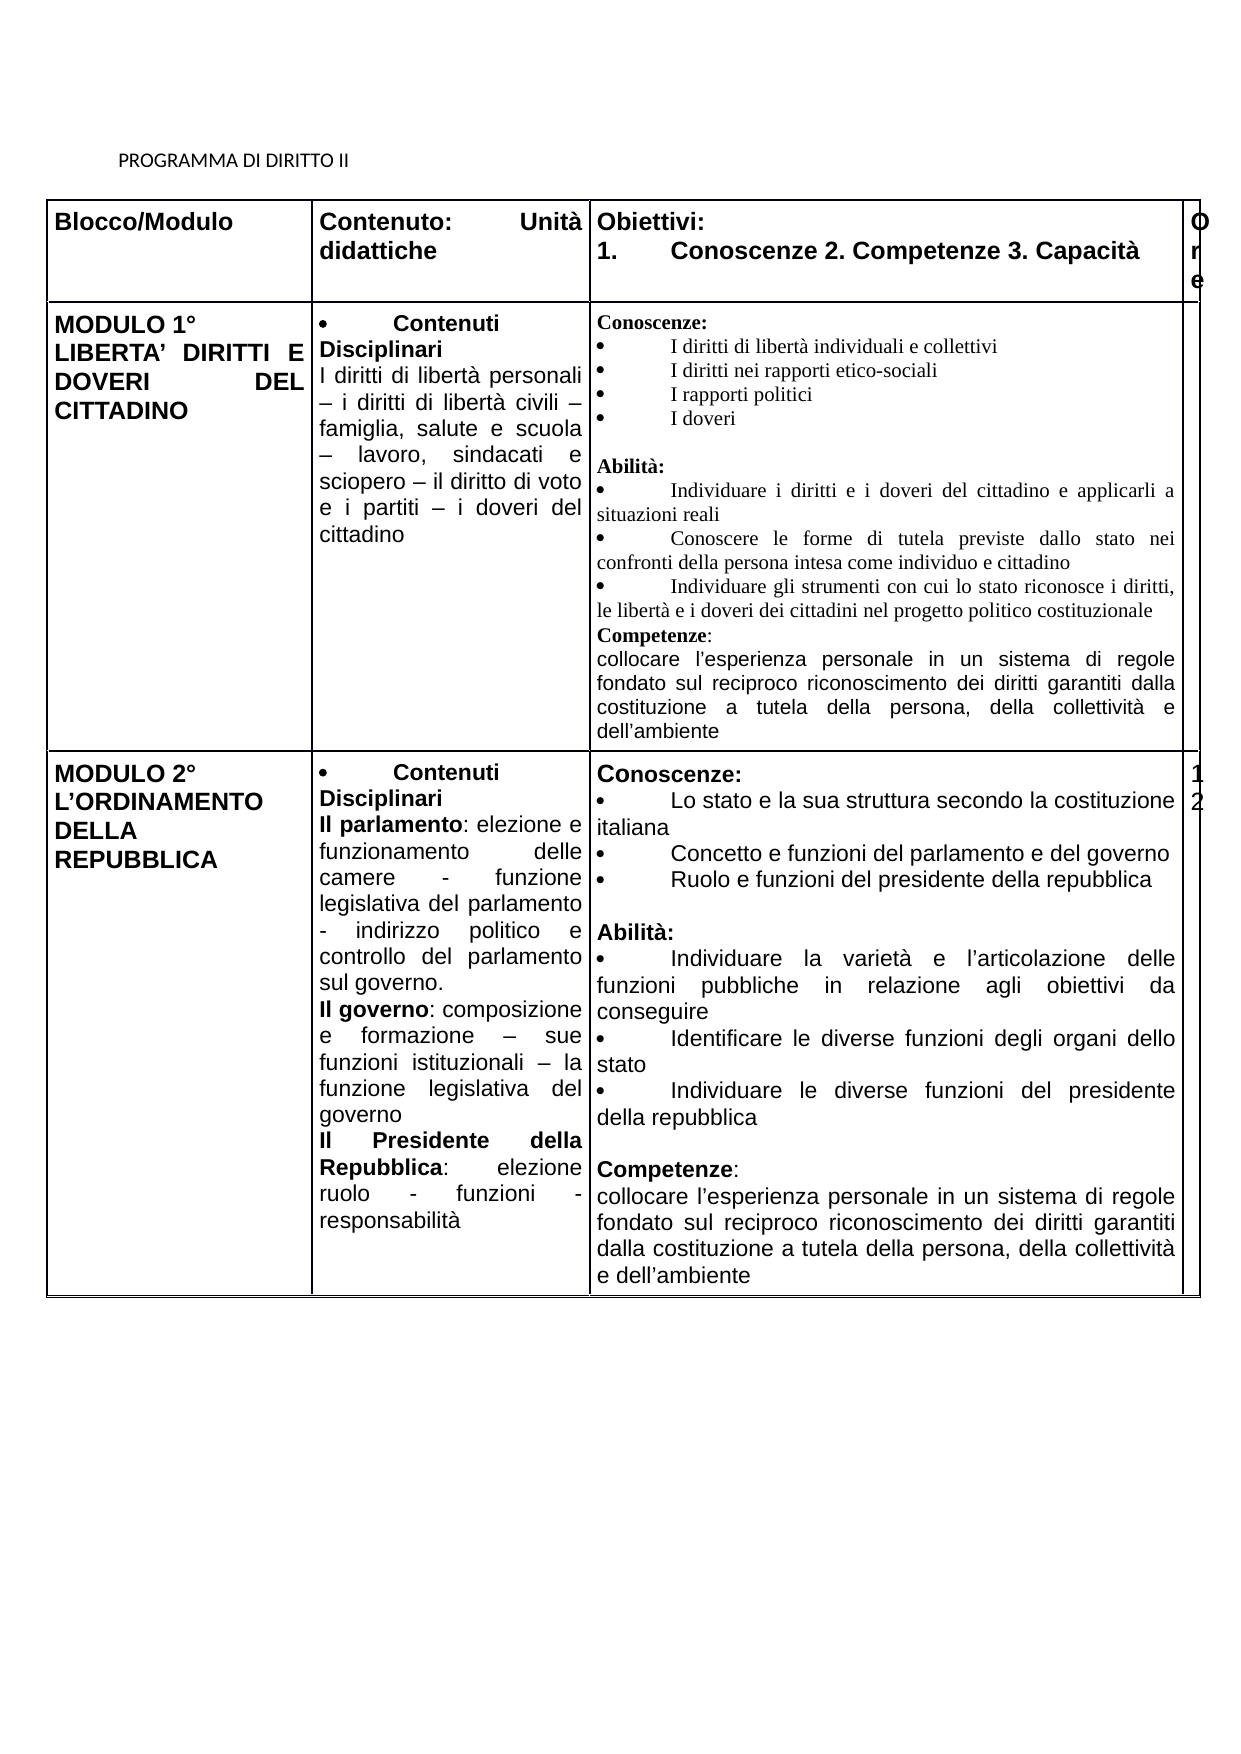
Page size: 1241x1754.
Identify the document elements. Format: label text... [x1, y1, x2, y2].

table_cell 12 [1183, 750, 1199, 1295]
table_cell Contenuti Disciplinari I diritti di libertà personali – i diritti di libertà civili – famiglia, salute e scuola – lavoro, sindacati e sciopero – il diritto di voto e i partiti – i doveri del cittadino [313, 303, 589, 750]
table_header Contenuto: Unità didattiche [313, 201, 589, 301]
table_cell MODULO 2° L’ORDINAMENTO DELLA REPUBBLICA [48, 752, 312, 1295]
text PROGRAMMA DI DIRITTO II [118, 148, 1122, 173]
table_cell Contenuti Disciplinari Il parlamento: elezione e funzionamento delle camere - funzione legislativa del parlamento - indirizzo politico e controllo del parlamento sul governo. Il governo: composizione e formazione – sue funzioni istituzionali – la funzione legislativa del governo Il Presidente della Repubblica: elezione ruolo - funzioni - responsabilità [312, 752, 589, 1295]
table_header Obiettivi: Conoscenze 2. Competenze 3. Capacità [591, 201, 1182, 301]
table_header Ore [1184, 201, 1199, 301]
table_header Blocco/Modulo [48, 201, 311, 301]
table_cell [1184, 301, 1199, 750]
table_cell MODULO 1° LIBERTA’ DIRITTI E DOVERI DEL CITTADINO [48, 303, 311, 750]
table_cell Conoscenze: I diritti di libertà individuali e collettivi I diritti nei rapporti etico-sociali I rapporti politici I doveri Abilità: Individuare i diritti e i doveri del cittadino e applicarli a situazioni reali Conoscere le forme di tutela previste dallo stato nei confronti della persona intesa come individuo e cittadino Individuare gli strumenti con cui lo stato riconosce i diritti, le libertà e i doveri dei cittadini nel progetto politico costituzionale Competenze: collocare l’esperienza personale in un sistema di regole fondato sul reciproco riconoscimento dei diritti garantiti dalla costituzione a tutela della persona, della collettività e dell’ambiente [591, 303, 1182, 750]
table_cell Conoscenze: Lo stato e la sua struttura secondo la costituzione italiana Concetto e funzioni del parlamento e del governo Ruolo e funzioni del presidente della repubblica Abilità: Individuare la varietà e l’articolazione delle funzioni pubbliche in relazione agli obiettivi da conseguire Identificare le diverse funzioni degli organi dello stato Individuare le diverse funzioni del presidente della repubblica Competenze: collocare l’esperienza personale in un sistema di regole fondato sul reciproco riconoscimento dei diritti garantiti dalla costituzione a tutela della persona, della collettività e dell’ambiente [589, 752, 1183, 1295]
